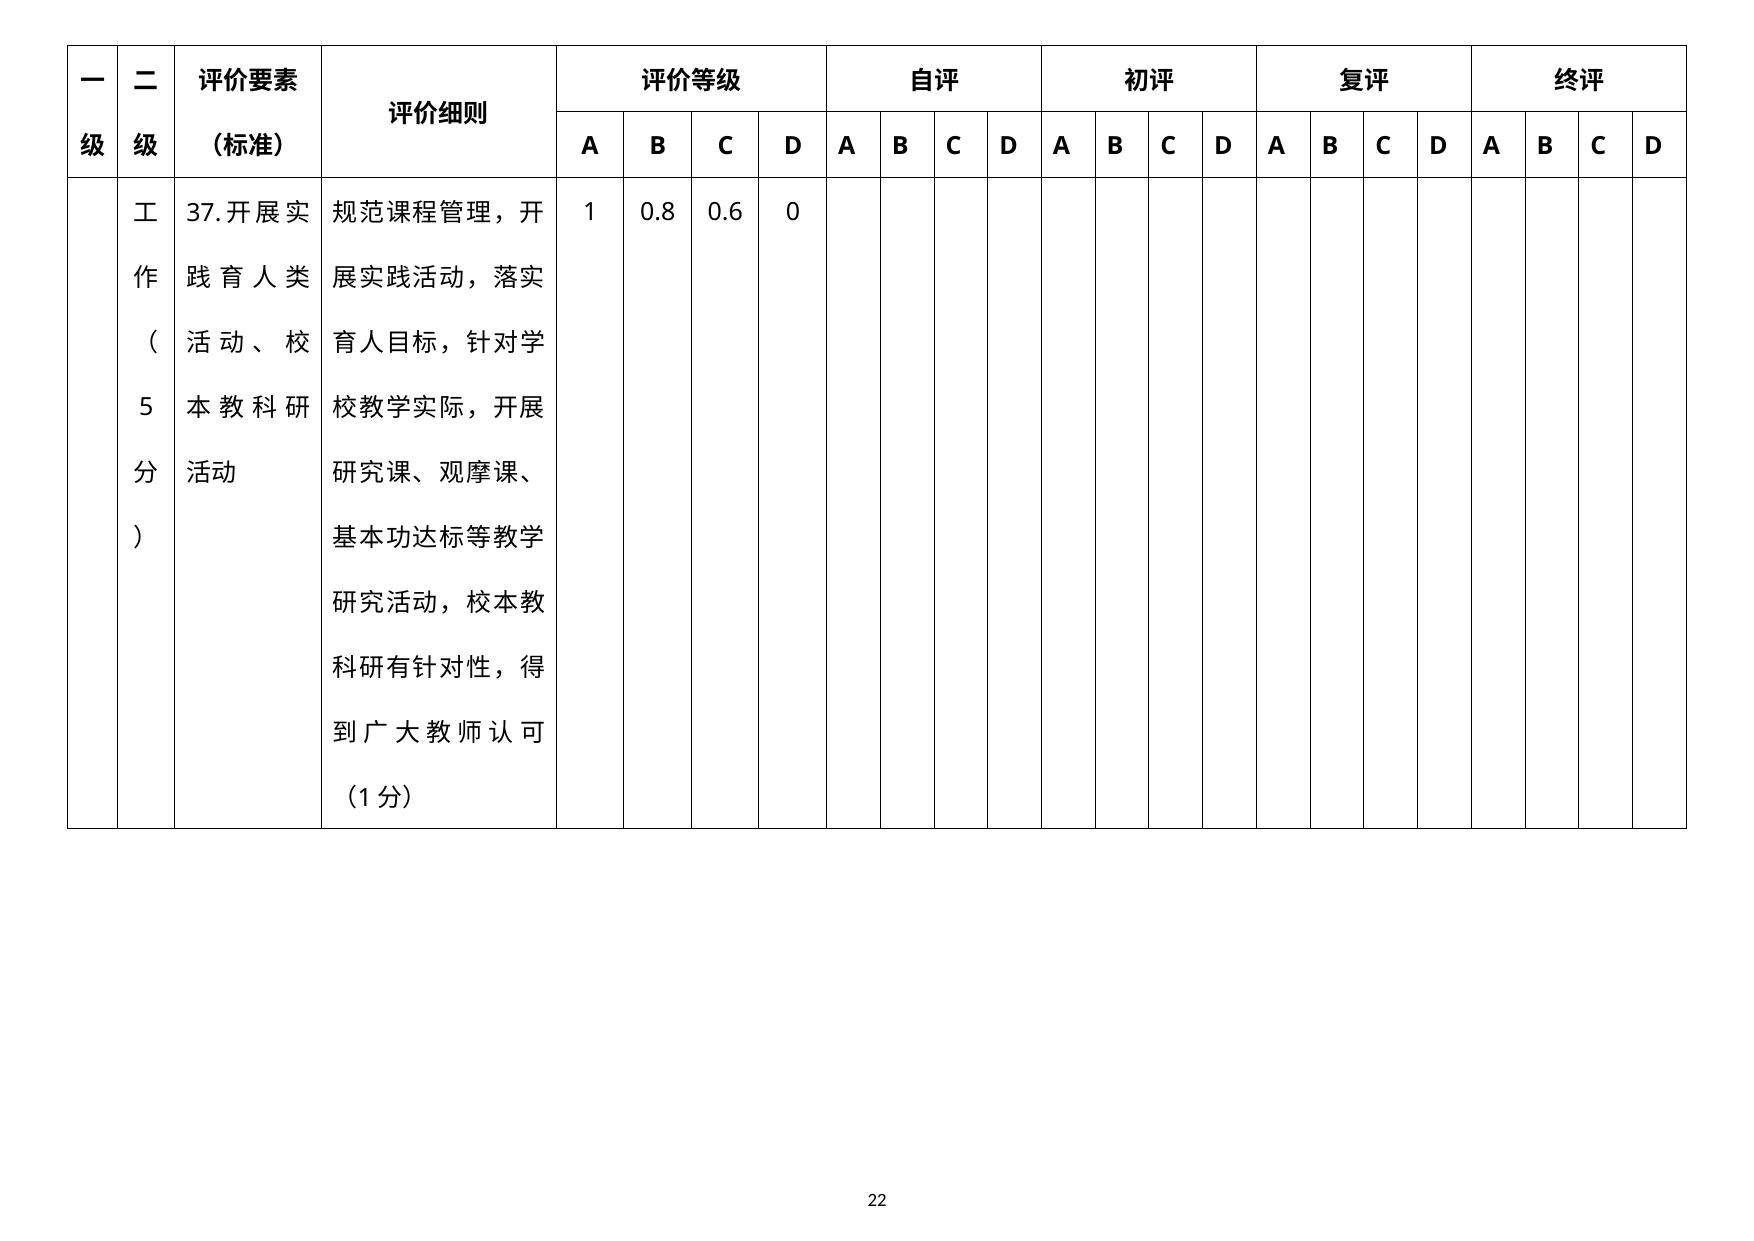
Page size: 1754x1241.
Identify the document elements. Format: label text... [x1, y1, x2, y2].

table_cell [1311, 178, 1363, 828]
table_cell 37.开展实践育人类活动、校本教科研活动 [175, 178, 321, 828]
table_cell （十五）教学工作 （5分） [118, 178, 174, 828]
table_header 自评 [827, 46, 1041, 111]
table_cell [988, 178, 1041, 828]
table_cell D [988, 112, 1041, 177]
table_header 评价细则 [322, 46, 556, 177]
table_cell 0 [759, 178, 826, 828]
table_cell [1096, 178, 1148, 828]
table_cell A [1257, 112, 1310, 177]
table_cell [1042, 178, 1095, 828]
table_header 一级 指标 [68, 46, 117, 177]
table_cell 1 [557, 178, 623, 828]
table_cell C [935, 112, 987, 177]
table_cell D [1203, 112, 1256, 177]
table_cell B [1096, 112, 1148, 177]
table_cell [1633, 178, 1686, 828]
table_cell [1526, 178, 1578, 828]
table_cell C [1149, 112, 1202, 177]
table_cell [827, 178, 880, 828]
table_cell [1257, 178, 1310, 828]
table_cell A [1042, 112, 1095, 177]
table_cell [935, 178, 987, 828]
table_cell [1203, 178, 1256, 828]
table_cell 规范课程管理，开展实践活动，落实育人目标，针对学校教学实际，开展研究课、观摩课、基本功达标等教学研究活动，校本教科研有针对性，得到广大教师认可（1分） [322, 178, 556, 828]
table_cell D [759, 112, 826, 177]
table_cell [1418, 178, 1471, 828]
table_cell C [1364, 112, 1417, 177]
table_cell C [1579, 112, 1632, 177]
table_cell 0.6 [692, 178, 758, 828]
table_cell A [1472, 112, 1525, 177]
table_cell B [1311, 112, 1363, 177]
table_header 评价要素（标准） [175, 46, 321, 177]
table_cell [1472, 178, 1525, 828]
table_cell C [692, 112, 758, 177]
table_cell A [827, 112, 880, 177]
table_header 二级 指标 [118, 46, 174, 177]
table_cell [1579, 178, 1632, 828]
table_cell B [1526, 112, 1578, 177]
table_header 评价等级 [557, 46, 826, 111]
table_cell D [1633, 112, 1686, 177]
table_header 终评 [1472, 46, 1686, 111]
table_cell [881, 178, 934, 828]
table_cell [1364, 178, 1417, 828]
table_cell B [881, 112, 934, 177]
table_cell B [624, 112, 691, 177]
table_cell A [557, 112, 623, 177]
table_cell [1149, 178, 1202, 828]
table_cell 0.8 [624, 178, 691, 828]
table_header 初评 [1042, 46, 1256, 111]
table_cell D [1418, 112, 1471, 177]
table_header 复评 [1257, 46, 1471, 111]
